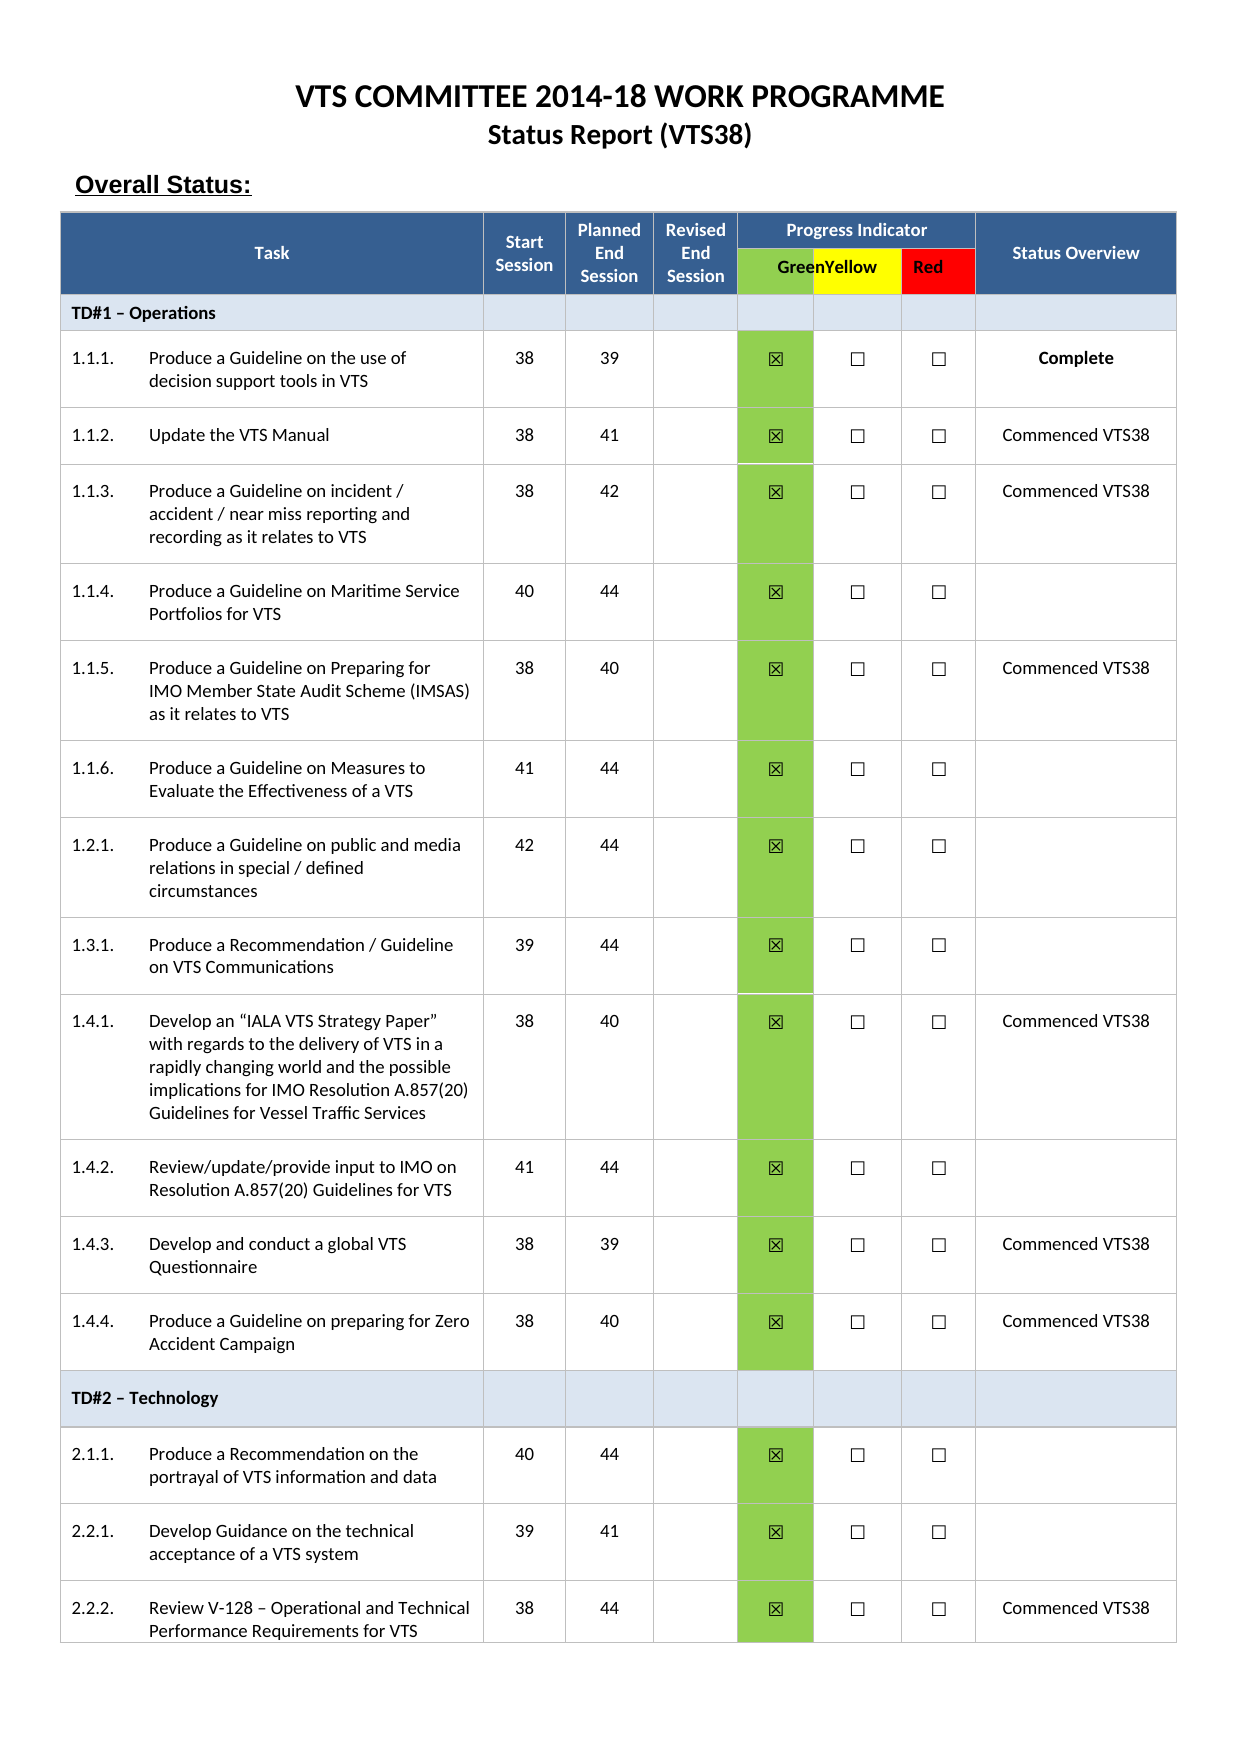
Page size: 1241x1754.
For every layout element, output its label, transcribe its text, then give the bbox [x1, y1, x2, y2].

text Status Report (VTS38) [75, 116, 1165, 151]
table_cell [654, 331, 737, 407]
table_cell 41 [484, 741, 565, 817]
table_header Start Session [484, 213, 565, 294]
table_cell [738, 1371, 813, 1426]
table_cell 1.2.1. Produce a Guideline on public and media relations in special / defined circumstances [61, 818, 483, 917]
table_cell 38 [484, 465, 565, 563]
table_cell [484, 295, 565, 330]
table_cell 42 [484, 818, 565, 917]
table_cell 38 [484, 641, 565, 740]
table_cell 39 [484, 1504, 565, 1580]
table_cell [976, 1140, 1176, 1216]
table_cell Green [738, 249, 813, 294]
table_cell 1.4.1. Develop an “IALA VTS Strategy Paper” with regards to the delivery of VTS in a rapidly changing world and the possible implications for IMO Resolution A.857(20) Guidelines for Vessel Traffic Services [61, 995, 483, 1139]
table_cell 40 [566, 1294, 653, 1370]
table_cell [654, 1217, 737, 1293]
table_cell [976, 818, 1176, 917]
table_cell [654, 641, 737, 740]
table_cell 44 [566, 741, 653, 817]
table_cell 44 [566, 918, 653, 993]
table_cell TD#2 – Technology [61, 1371, 483, 1426]
table_cell 1.4.2. Review/update/provide input to IMO on Resolution A.857(20) Guidelines for VTS [61, 1140, 483, 1216]
table_cell [976, 918, 1176, 993]
table_cell Yellow [814, 249, 901, 294]
table_cell 44 [566, 818, 653, 917]
table_cell 41 [566, 1504, 653, 1580]
table_cell [976, 1371, 1176, 1426]
table_cell [814, 295, 901, 330]
table_cell 2.2.1. Develop Guidance on the technical acceptance of a VTS system [61, 1504, 483, 1580]
table_cell 1.4.3. Develop and conduct a global VTS Questionnaire [61, 1217, 483, 1293]
table_cell [566, 1371, 653, 1426]
table_cell 1.3.1. Produce a Recommendation / Guideline on VTS Communications [61, 918, 483, 993]
table_cell [654, 741, 737, 817]
table_cell 38 [484, 331, 565, 407]
table_header Planned End Session [566, 213, 653, 294]
table_cell 39 [484, 918, 565, 993]
table_cell 1.1.2. Update the VTS Manual [61, 408, 483, 463]
table_cell 44 [566, 564, 653, 640]
table_cell 2.1.1. Produce a Recommendation on the portrayal of VTS information and data [61, 1428, 483, 1503]
table_cell [976, 295, 1176, 330]
table_cell 41 [566, 408, 653, 463]
table_cell 40 [484, 1428, 565, 1503]
table_cell Commenced VTS38 [976, 408, 1176, 463]
table_cell Commenced VTS38 [976, 1217, 1176, 1293]
table_cell 38 [484, 1294, 565, 1370]
table_cell Commenced VTS38 [976, 995, 1176, 1139]
table_cell [654, 1371, 737, 1426]
table_cell [976, 1428, 1176, 1503]
table_cell 1.1.4. Produce a Guideline on Maritime Service Portfolios for VTS [61, 564, 483, 640]
table_cell Commenced VTS38 [976, 641, 1176, 740]
table_cell [654, 918, 737, 993]
table_cell 42 [566, 465, 653, 563]
table_cell 40 [566, 641, 653, 740]
table_header Revised End Session [654, 213, 737, 294]
text VTS COMMITTEE 2014-18 WORK PROGRAMME [75, 75, 1165, 116]
table_cell Commenced VTS38 [976, 1581, 1176, 1642]
table_cell [976, 1504, 1176, 1580]
table_cell 44 [566, 1581, 653, 1642]
table_cell [654, 564, 737, 640]
table_cell [654, 1504, 737, 1580]
table_cell 40 [566, 995, 653, 1139]
table_cell 39 [566, 331, 653, 407]
table_cell [484, 1371, 565, 1426]
table_cell Complete [976, 331, 1176, 407]
table_cell [654, 295, 737, 330]
table_cell 38 [484, 995, 565, 1139]
table_cell 1.1.5. Produce a Guideline on Preparing for IMO Member State Audit Scheme (IMSAS) as it relates to VTS [61, 641, 483, 740]
table_cell [976, 741, 1176, 817]
table_cell 1.4.4. Produce a Guideline on preparing for Zero Accident Campaign [61, 1294, 483, 1370]
table_header Task [61, 213, 483, 294]
table_cell [738, 295, 813, 330]
table_cell [976, 564, 1176, 640]
table_cell 1.1.6. Produce a Guideline on Measures to Evaluate the Effectiveness of a VTS [61, 741, 483, 817]
table_cell 1.1.1. Produce a Guideline on the use of decision support tools in VTS [61, 331, 483, 407]
table_cell TD#1 – Operations [61, 295, 483, 330]
table_cell [654, 818, 737, 917]
table_cell 41 [484, 1140, 565, 1216]
table_cell Commenced VTS38 [976, 1294, 1176, 1370]
table_cell [654, 1140, 737, 1216]
table_cell Red [902, 249, 975, 294]
text Overall Status: [75, 170, 1165, 199]
table_cell [902, 295, 975, 330]
table_cell [654, 995, 737, 1139]
table_cell Commenced VTS38 [976, 465, 1176, 563]
table_cell [654, 465, 737, 563]
table_cell [902, 1371, 975, 1426]
table_cell [814, 1371, 901, 1426]
table_header Progress Indicator [738, 213, 975, 248]
table_cell [654, 1428, 737, 1503]
table_cell [654, 408, 737, 463]
table_cell 1.1.3. Produce a Guideline on incident / accident / near miss reporting and recording as it relates to VTS [61, 465, 483, 563]
table_cell [566, 295, 653, 330]
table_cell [61, 1581, 483, 1642]
table_cell 44 [566, 1428, 653, 1503]
table_cell 38 [484, 408, 565, 463]
table_cell 38 [484, 1581, 565, 1642]
table_cell 39 [566, 1217, 653, 1293]
table_header Status Overview [976, 213, 1176, 294]
table_cell 44 [566, 1140, 653, 1216]
table_cell 38 [484, 1217, 565, 1293]
table_cell 40 [484, 564, 565, 640]
table_cell [654, 1294, 737, 1370]
table_cell [654, 1581, 737, 1642]
